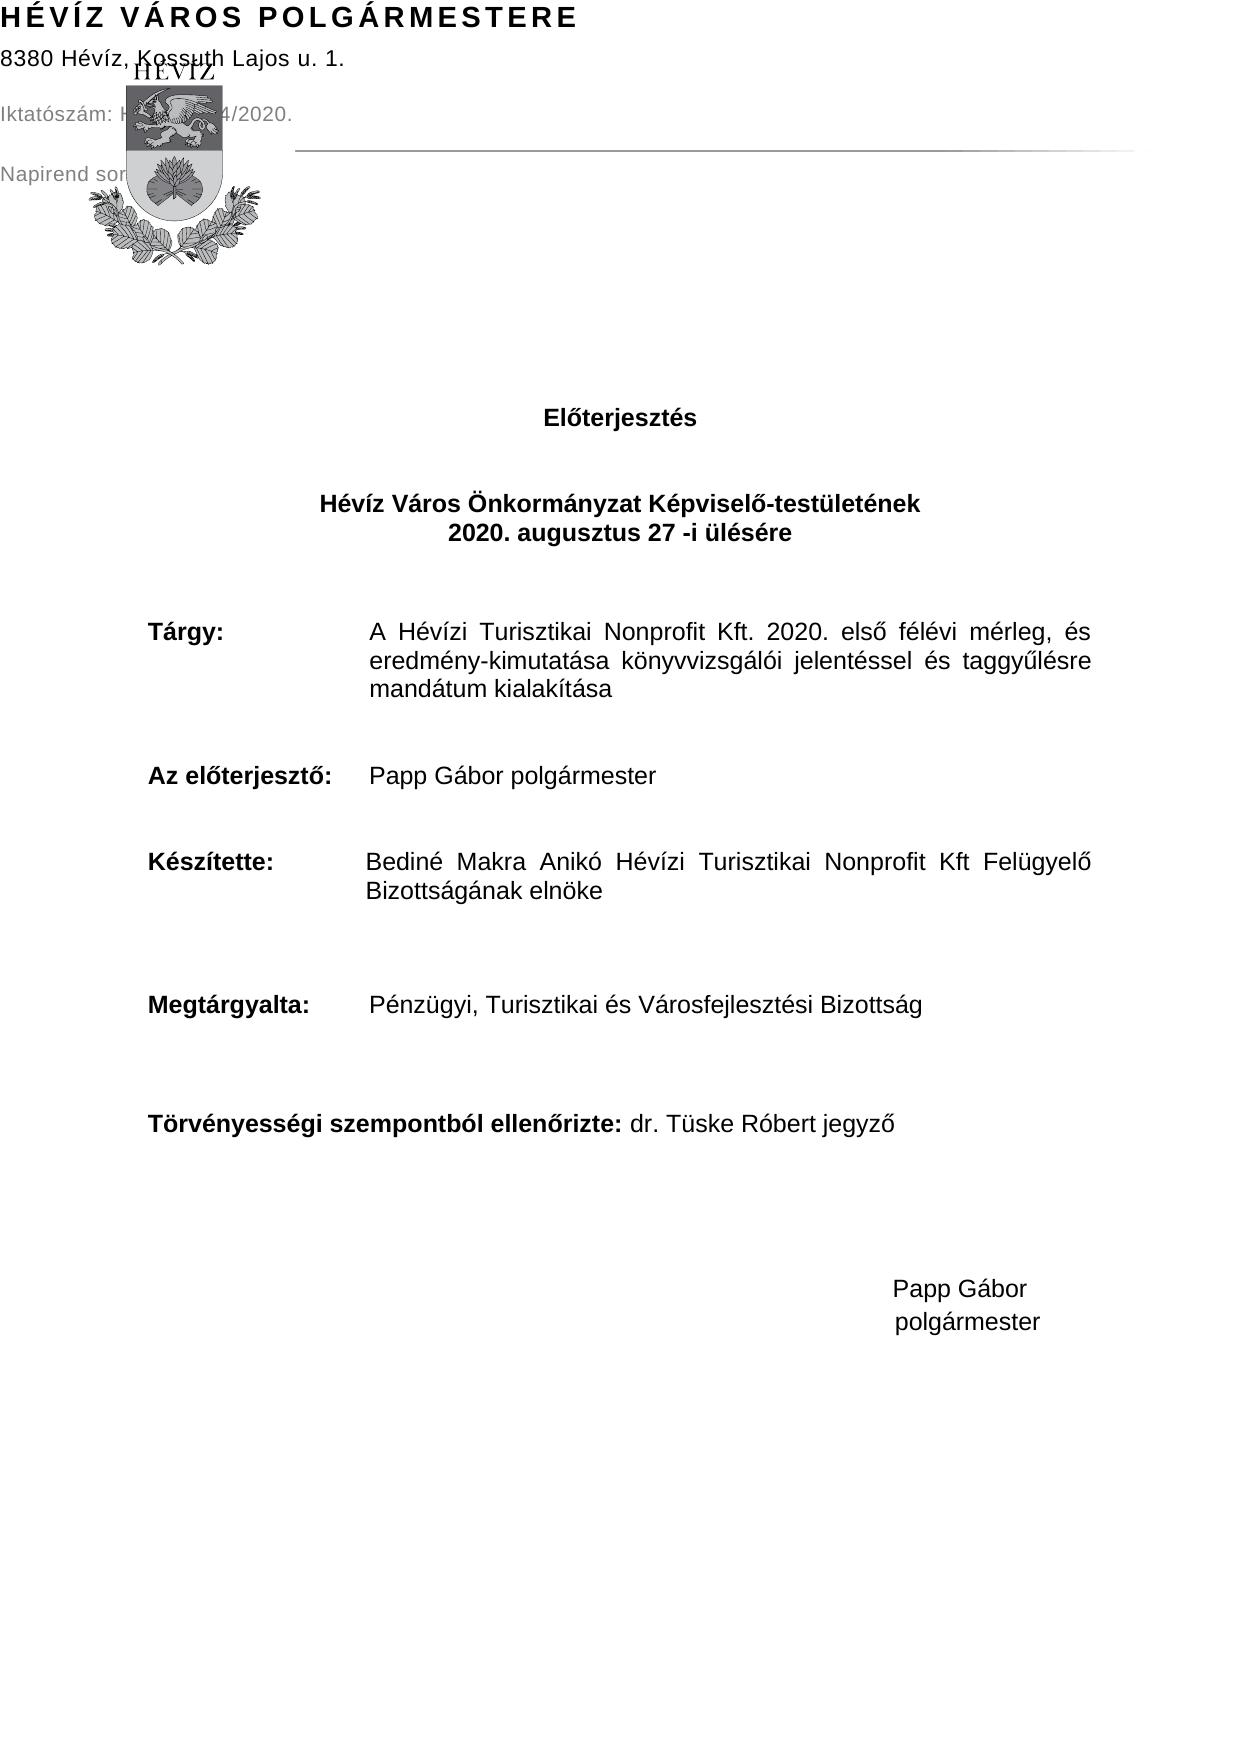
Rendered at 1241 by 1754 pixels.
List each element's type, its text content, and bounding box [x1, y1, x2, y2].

text Előterjesztés [148, 403, 1093, 432]
text Papp Gábor [148, 1274, 1093, 1303]
text Hévíz Város Önkormányzat Képviselő-testületének [148, 489, 1093, 518]
text Az előterjesztő: polgármester [148, 761, 1093, 789]
text Készítette: Bediné Makra Anikó Hévízi Turisztikai Nonprofit Kft Felügyelő Bizottságának elnöke [148, 847, 1093, 904]
text Tárgy: A Hévízi Turisztikai Nonprofit Kft. 2020. első félévi mérleg, és eredmény-kimutatása könyvvizsgálói jelentéssel és taggyűlésre mandátum kialakítása [148, 617, 1093, 703]
text polgármester [148, 1307, 1093, 1336]
text Megtárgyalta: Pénzügyi, Turisztikai és Városfejlesztési Bizottság [148, 990, 1093, 1019]
text Törvényességi szempontból ellenőrizte: dr. Tüske Róbert jegyző [148, 1109, 1093, 1138]
text 2020. augusztus 27 -i ülésére [148, 518, 1093, 547]
